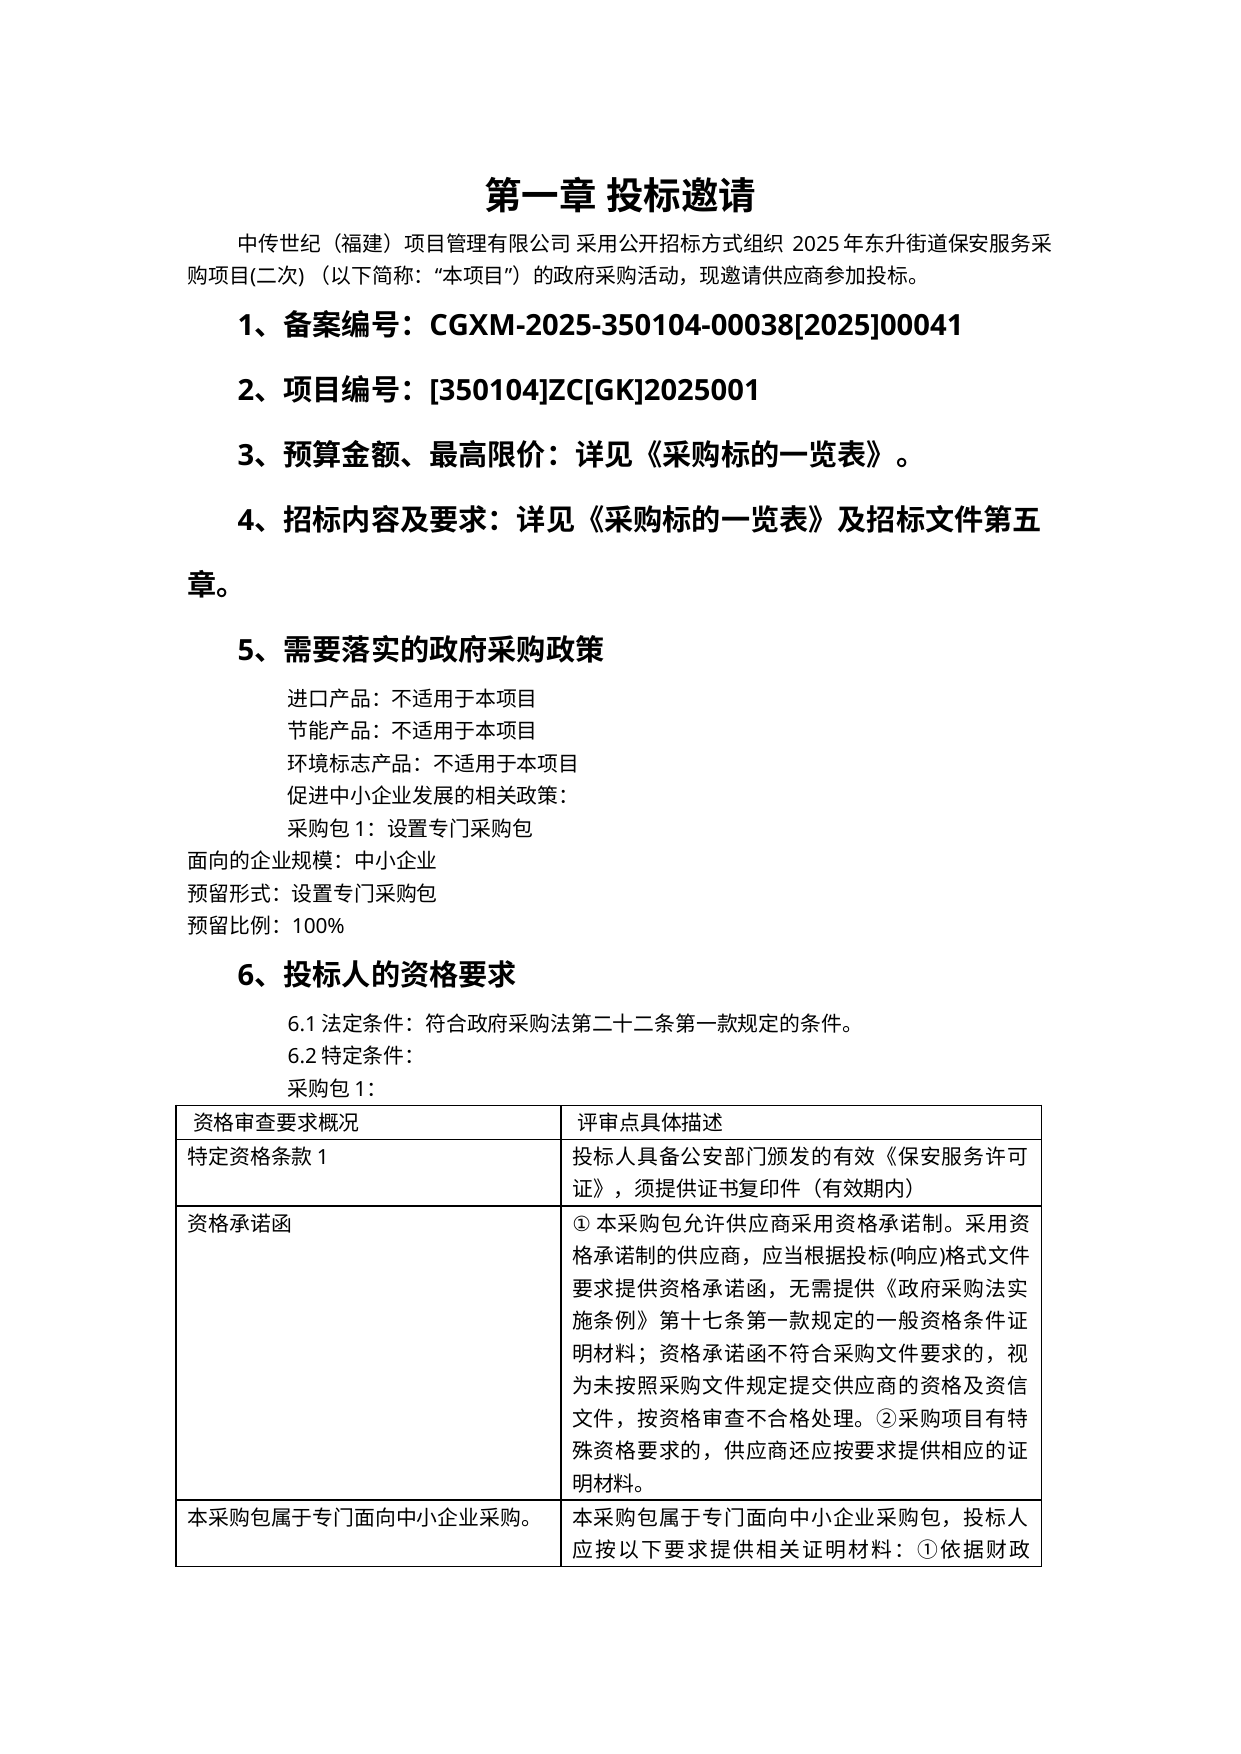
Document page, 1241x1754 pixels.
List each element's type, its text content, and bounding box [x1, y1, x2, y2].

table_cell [562, 1501, 1041, 1566]
table_header 评审点具体描述 [562, 1106, 1041, 1138]
table_cell 本采购包属于专门面向中小企业采购。 [177, 1501, 560, 1566]
text 面向的企业规模：中小企业 [187, 844, 1053, 877]
text 第一章 投标邀请 [187, 162, 1053, 227]
text 预留形式：设置专门采购包 [187, 877, 1053, 909]
text 4、招标内容及要求：详见《采购标的一览表》及招标文件第五章。 [187, 487, 1053, 617]
text 3、预算金额、最高限价：详见《采购标的一览表》。 [187, 422, 1053, 487]
text 1、备案编号：CGXM-2025-350104-00038[2025]00041 [187, 292, 1053, 357]
table_cell 特定资格条款1 [177, 1140, 560, 1205]
text 5、需要落实的政府采购政策 [187, 617, 1053, 682]
table_cell 投标人具备公安部门颁发的有效《保安服务许可证》，须提供证书复印件（有效期内） [562, 1140, 1041, 1205]
text 采购包1： [187, 1072, 1053, 1104]
text 环境标志产品：不适用于本项目 [187, 747, 1053, 779]
text 采购包1：设置专门采购包 [187, 812, 1053, 844]
text 6、投标人的资格要求 [187, 942, 1053, 1007]
text 进口产品：不适用于本项目 [187, 682, 1053, 714]
text 节能产品：不适用于本项目 [187, 714, 1053, 747]
table_cell ①本采购包允许供应商采用资格承诺制。采用资格承诺制的供应商，应当根据投标(响应)格式文件要求提供资格承诺函，无需提供《政府采购法实施条例》第十七条第一款规定的一般资格条件证明材料；资格承诺函不符合采购文件要求的，视为未按照采购文件规定提交供应商的资格及资信文件，按资格审查不合格处理。②采购项目有特殊资格要求的，供应商还应按要求提供相应的证明材料。 [562, 1207, 1041, 1499]
text 中传世纪（福建）项目管理有限公司 采用公开招标方式组织 2025年东升街道保安服务采购项目(二次) （以下简称：“本项目”）的政府采购活动，现邀请供应商参加投标。 [187, 227, 1053, 292]
table_cell 资格承诺函 [177, 1207, 560, 1499]
text 6.1法定条件：符合政府采购法第二十二条第一款规定的条件。 [187, 1007, 1053, 1039]
text 6.2特定条件： [187, 1039, 1053, 1072]
table_header 资格审查要求概况 [177, 1106, 560, 1138]
text 2、项目编号：[350104]ZC[GK]2025001 [187, 357, 1053, 422]
text 预留比例：100% [187, 909, 1053, 942]
text 促进中小企业发展的相关政策： [187, 779, 1053, 812]
